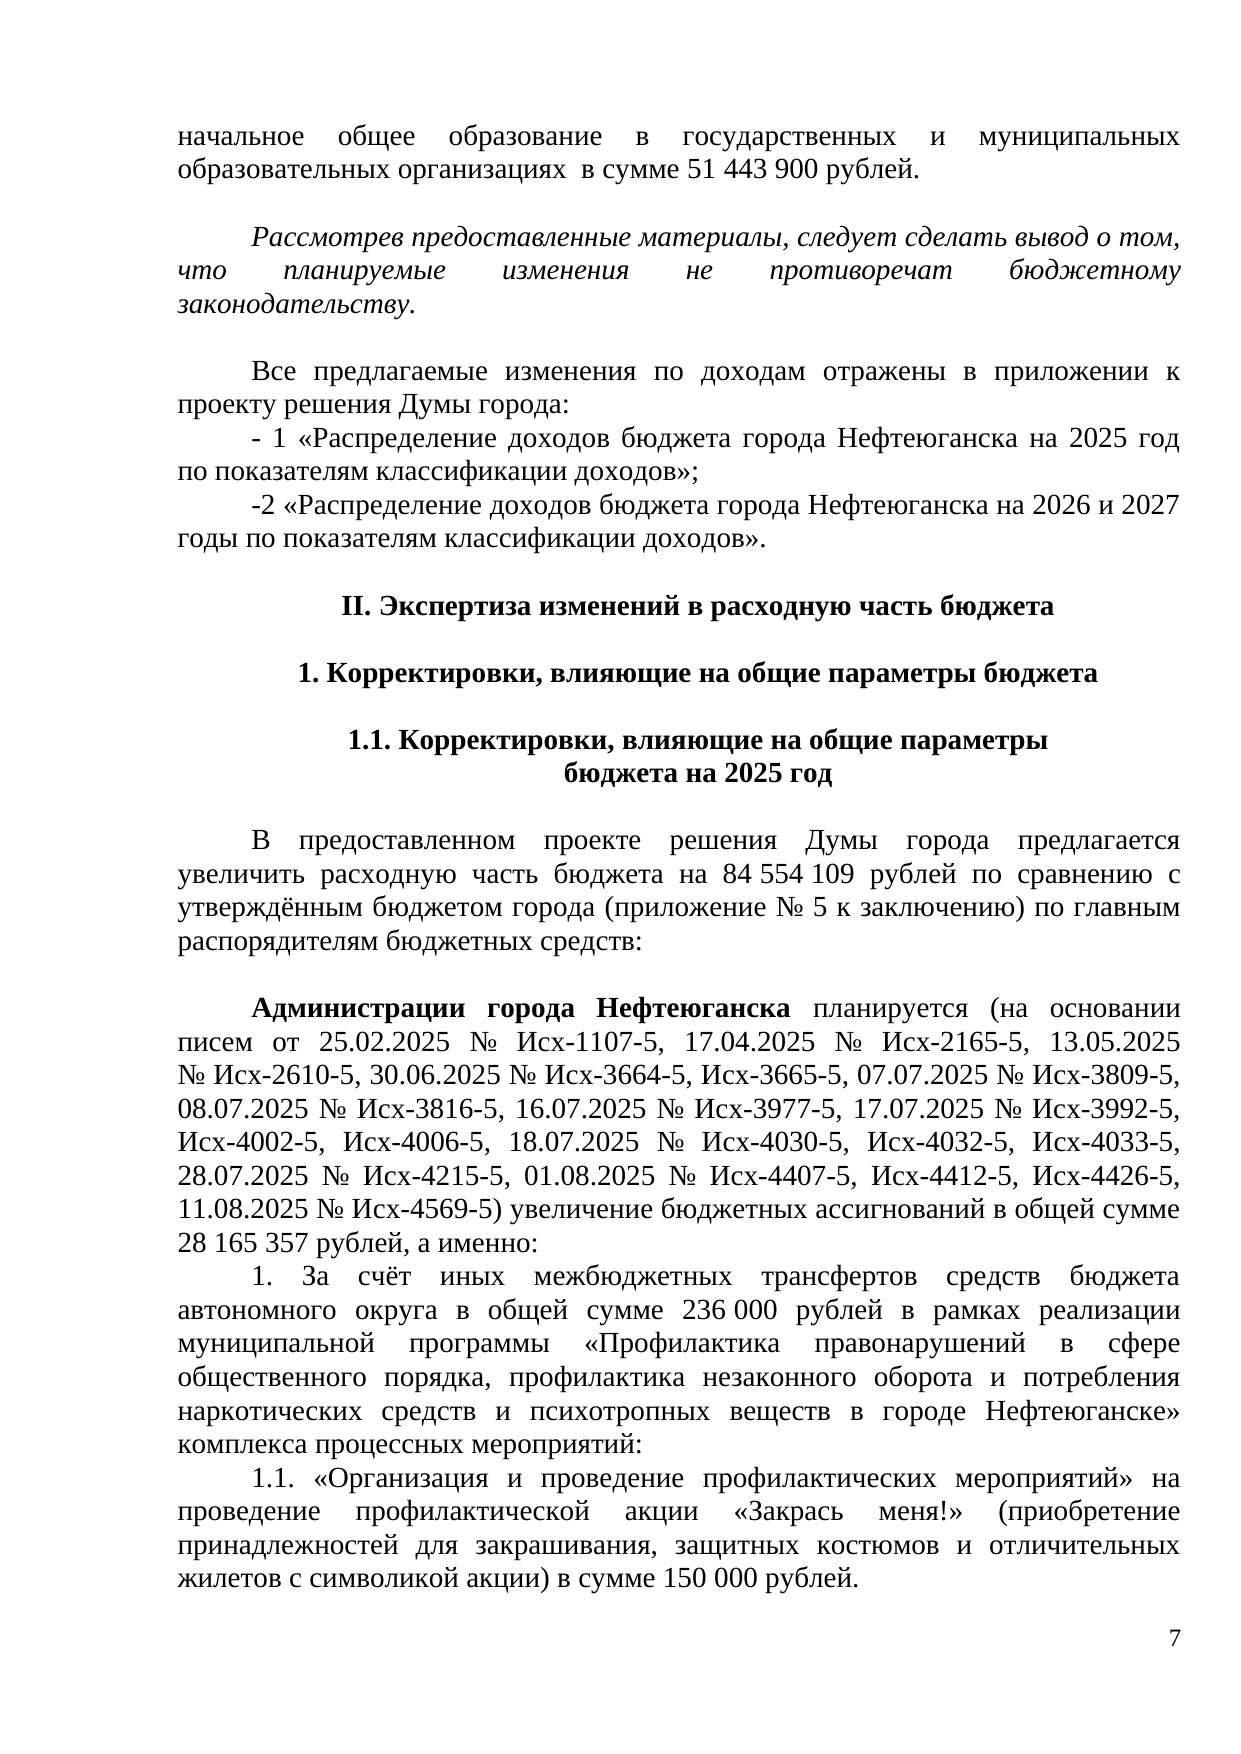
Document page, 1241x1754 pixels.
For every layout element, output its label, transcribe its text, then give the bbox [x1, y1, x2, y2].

text - 1 «Распределение доходов бюджета города Нефтеюганска на 2025 год по показателям классификации доходов»; [177, 420, 1181, 487]
text 1.1. «Организация и проведение профилактических мероприятий» на проведение профилактической акции «Закрась меня!» (приобретение принадлежностей для закрашивания, защитных костюмов и отличительных жилетов с символикой акции) в сумме 150 000 рублей. [177, 1460, 1181, 1594]
text Все предлагаемые изменения по доходам отражены в приложении к проекту решения Думы города: [177, 353, 1181, 420]
list бюджета на 2025 год [177, 755, 1181, 789]
list 1. Корректировки, влияющие на общие параметры бюджета [177, 655, 1181, 688]
text В предоставленном проекте решения Думы города предлагается увеличить расходную часть бюджета на 84 554 109 рублей по сравнению с утверждённым бюджетом города (приложение № 5 к заключению) по главным распорядителям бюджетных средств: [177, 822, 1181, 957]
list 1.1. Корректировки, влияющие на общие параметры [177, 722, 1181, 755]
list II. Экспертиза изменений в расходную часть бюджета [177, 588, 1181, 621]
text -2 «Распределение доходов бюджета города Нефтеюганска на 2026 и 2027 годы по показателям классификации доходов». [177, 487, 1181, 554]
text 1. За счёт иных межбюджетных трансфертов средств бюджета автономного округа в общей сумме 236 000 рублей в рамках реализации муниципальной программы «Профилактика правонарушений в сфере общественного порядка, профилактика незаконного оборота и потребления наркотических средств и психотропных веществ в городе Нефтеюганске» комплекса процессных мероприятий: [177, 1258, 1181, 1460]
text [177, 118, 1181, 185]
text Администрации города Нефтеюганска планируется (на основании писем от 25.02.2025 № Исх-1107-5, 17.04.2025 № Исх-2165-5, 13.05.2025 № Исх-2610-5, 30.06.2025 № Исх-3664-5, Исх-3665-5, 07.07.2025 № Исх-3809-5, 08.07.2025 № Исх-3816-5, 16.07.2025 № Исх-3977-5, 17.07.2025 № Исх-3992-5, Исх-4002-5, Исх-4006-5, 18.07.2025 № Исх-4030-5, Исх-4032-5, Исх-4033-5, 28.07.2025 № Исх-4215-5, 01.08.2025 № Исх-4407-5, Исх-4412-5, Исх-4426-5, 11.08.2025 № Исх-4569-5) увеличение бюджетных ассигнований в общей сумме 28 165 357 рублей, а именно: [177, 990, 1181, 1258]
text Рассмотрев предоставленные материалы, следует сделать вывод о том, что планируемые изменения не противоречат бюджетному законодательству. [177, 219, 1181, 319]
